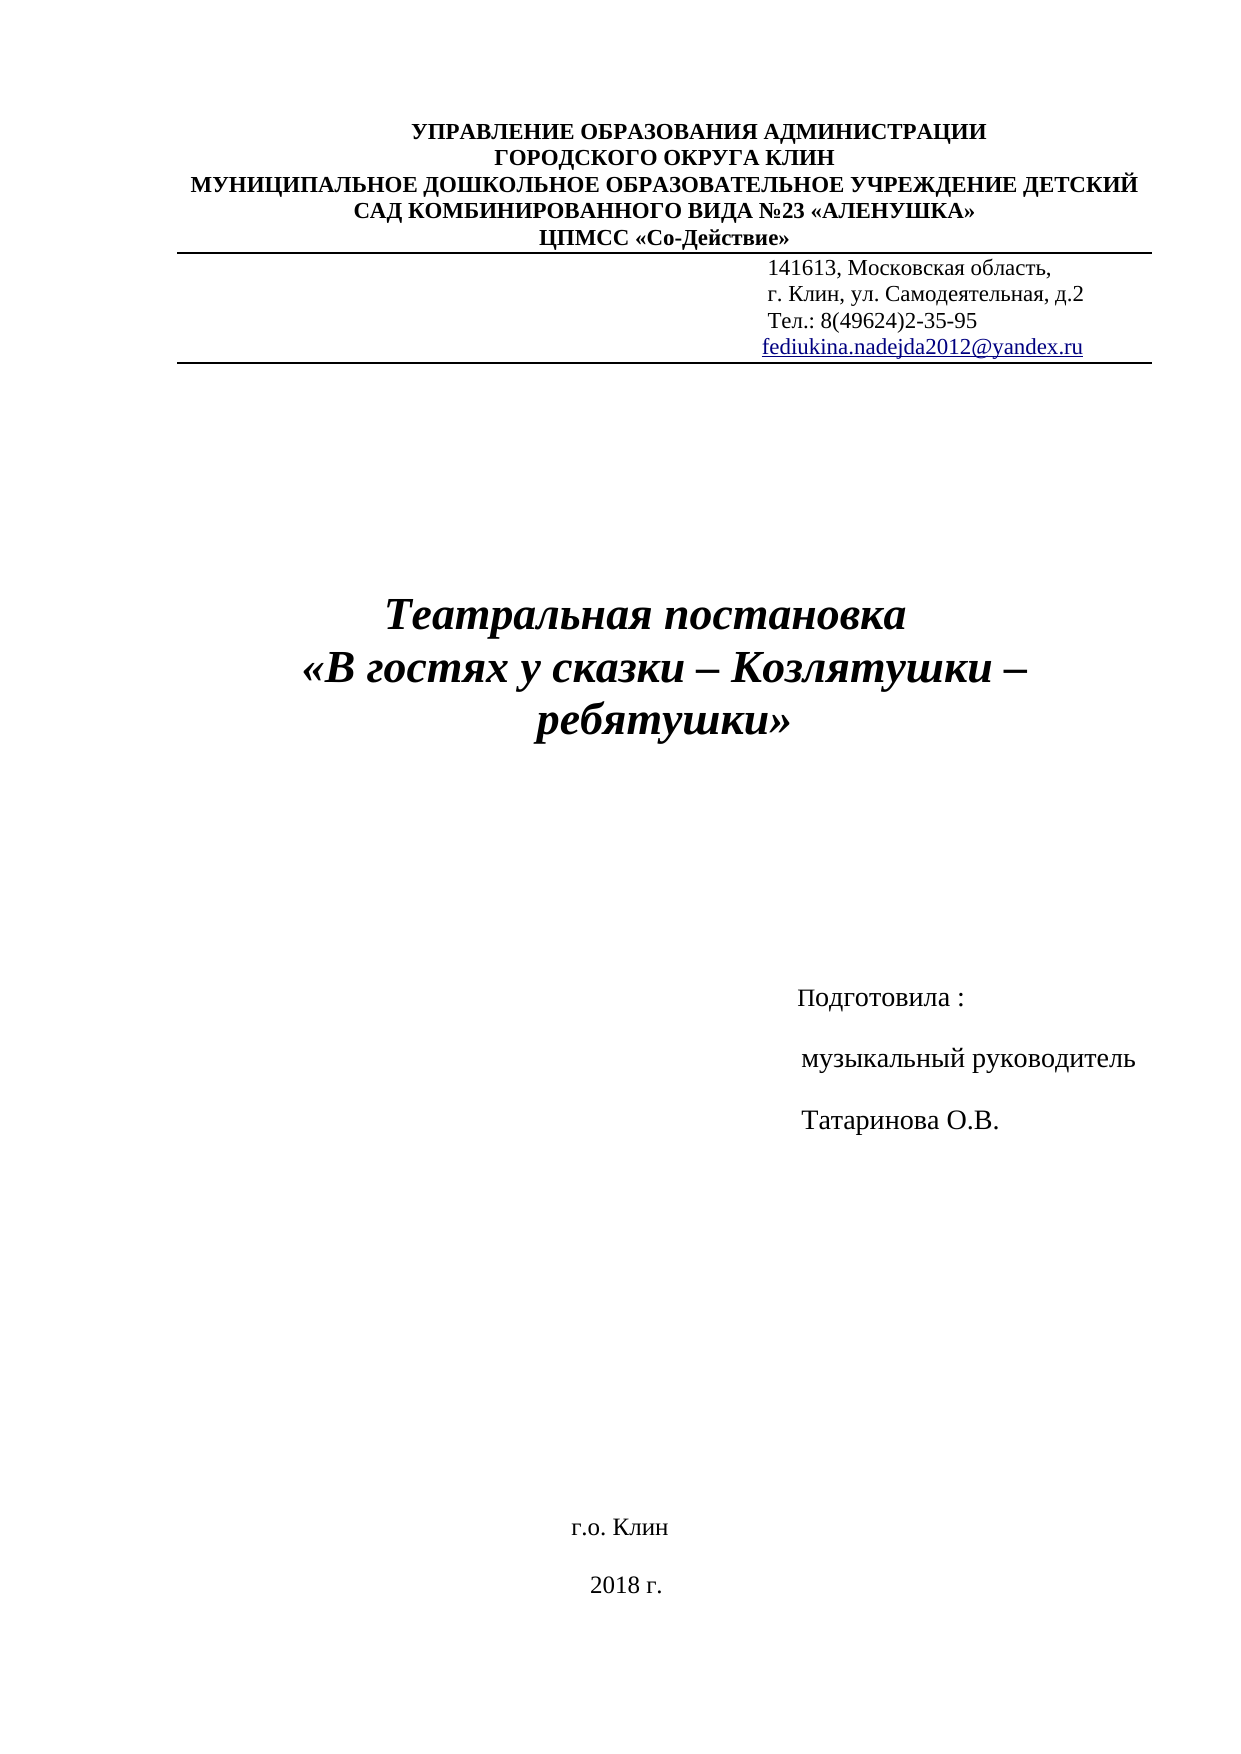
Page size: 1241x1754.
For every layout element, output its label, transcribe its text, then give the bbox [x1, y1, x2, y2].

text ЦПМСС «Со-Действие» [177, 223, 1152, 252]
text Тел.: 8(49624)2-35-95 [767, 307, 1152, 333]
text Подготовила : [177, 980, 1152, 1012]
text МУНИЦИПАЛЬНОЕ ДОШКОЛЬНОЕ ОБРАЗОВАТЕЛЬНОЕ УЧРЕЖДЕНИЕ ДЕТСКИЙ САД КОМБИНИРОВАННОГО ВИДА №23 «АЛЕНУШКА» [177, 171, 1152, 223]
text «В гостях у сказки – Козлятушки – ребятушки» [177, 639, 1152, 744]
text 2018 г. [177, 1570, 1152, 1599]
text ГОРОДСКОГО ОКРУГА КЛИН [177, 144, 1152, 171]
text Театральная постановка [177, 586, 1152, 639]
text г. Клин, ул. Самодеятельная, д.2 [767, 280, 1152, 307]
text 141613, Московская область, [767, 254, 1152, 280]
text fediukina.nadejda2012@yandex.ru [177, 333, 1152, 362]
text музыкальный руководитель [177, 1041, 1152, 1074]
text Татаринова О.В. [177, 1103, 1152, 1135]
text УПРАВЛЕНИЕ ОБРАЗОВАНИЯ АДМИНИСТРАЦИИ [177, 118, 1152, 144]
text г.о. Клин [177, 1512, 1152, 1541]
